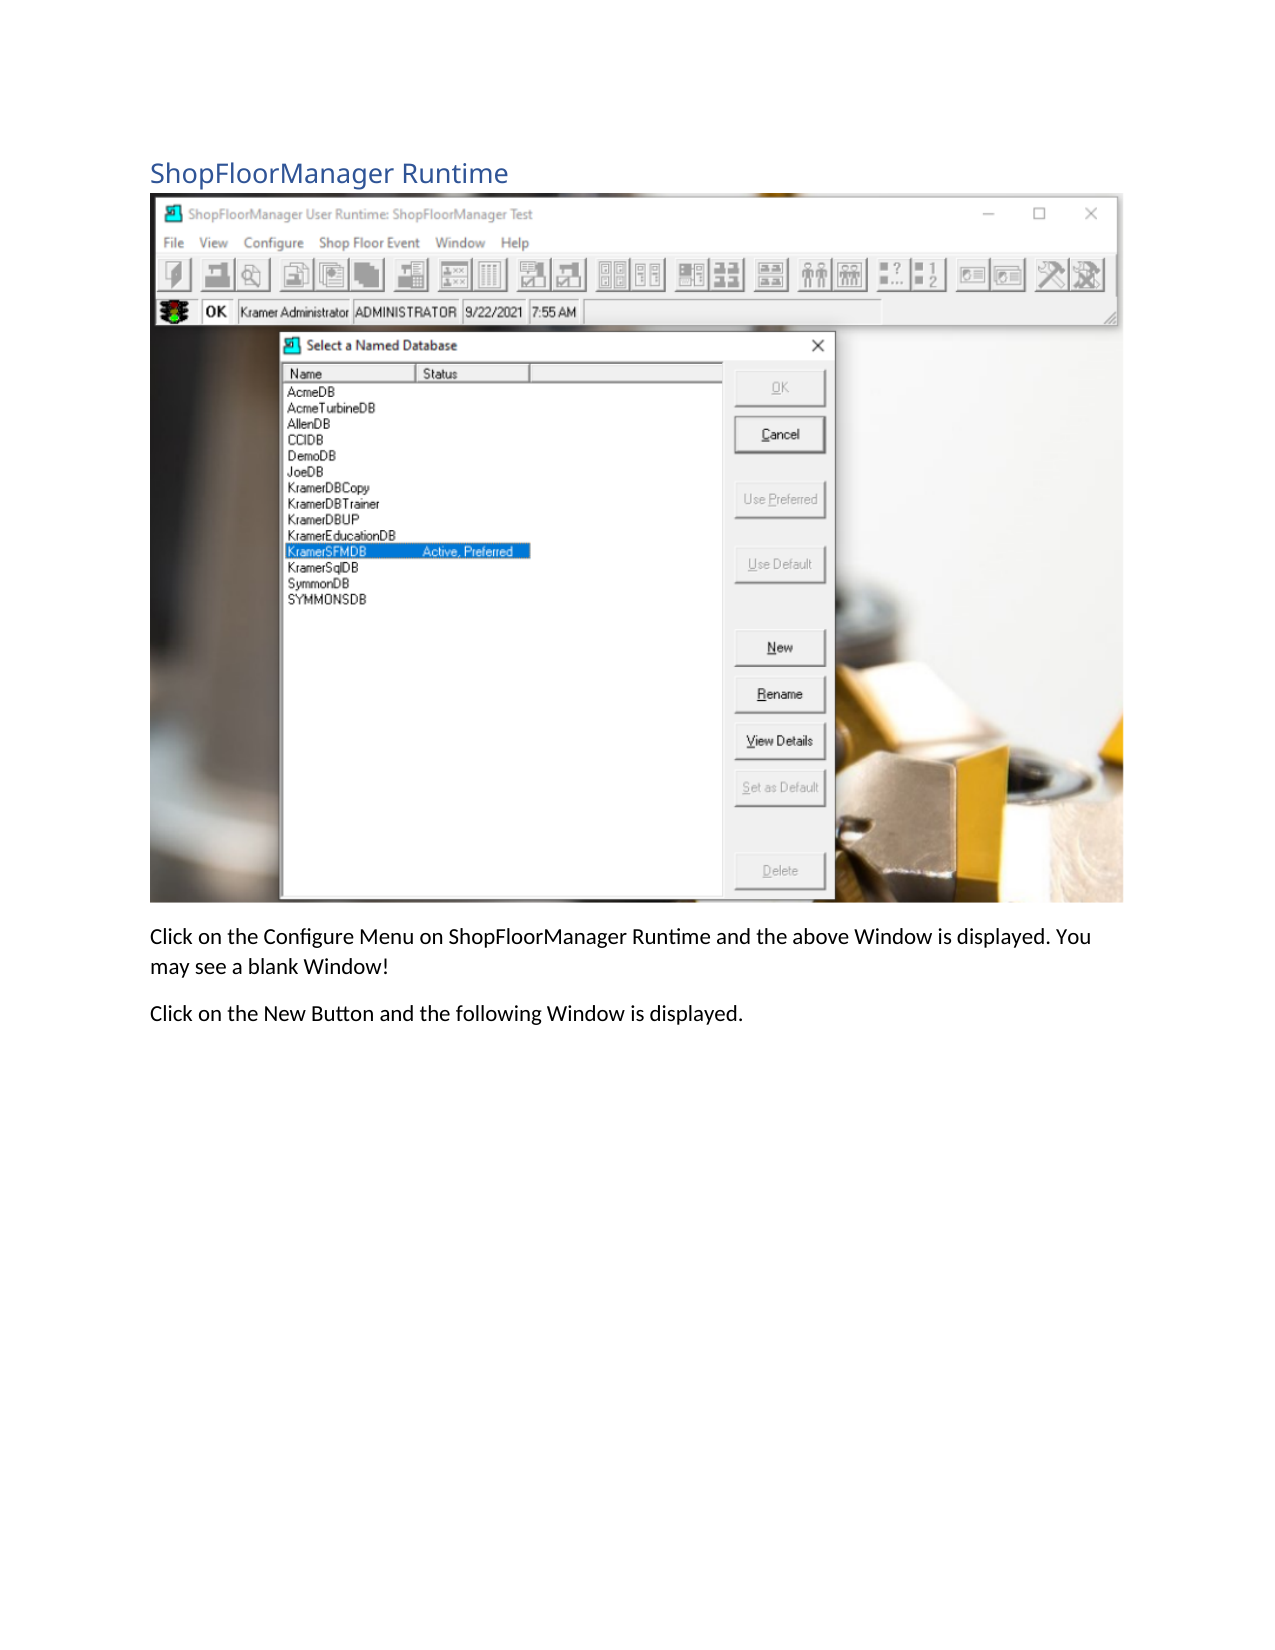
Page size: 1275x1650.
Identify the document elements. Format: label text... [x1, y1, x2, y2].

subtitle ShopFloorManager Runtime [150, 154, 1125, 191]
text Click on the Configure Menu on ShopFloorManager Runtime and the above Window is displayed. You may see a blank Window! [150, 922, 1125, 980]
text Click on the New Button and the following Window is displayed. [150, 999, 1125, 1027]
